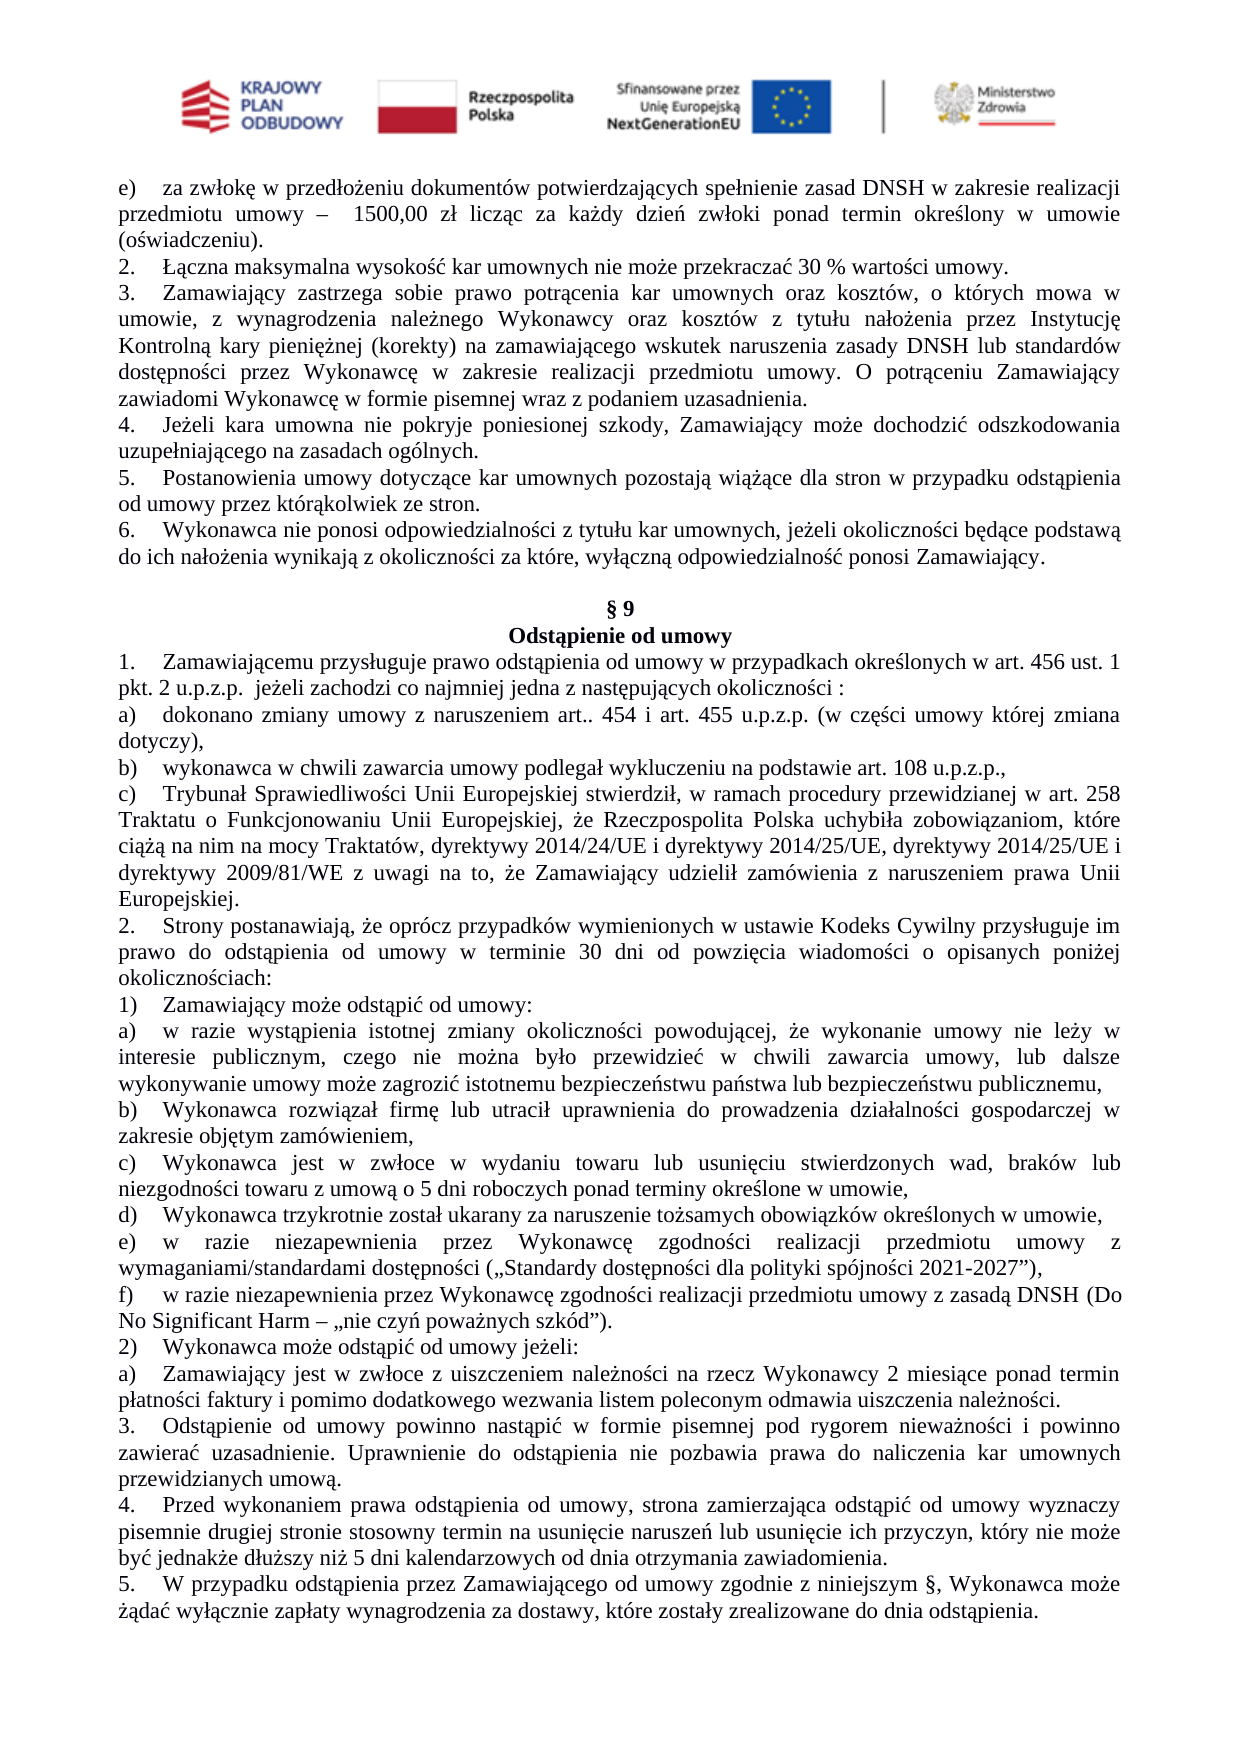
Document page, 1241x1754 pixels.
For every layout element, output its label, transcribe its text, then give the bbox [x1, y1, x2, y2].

text Odstąpienie od umowy [118, 622, 1122, 648]
list wykonawca w chwili zawarcia umowy podlegał wykluczeniu na podstawie art. 108 u.p.z.p., [118, 753, 1122, 780]
list Jeżeli kara umowna nie pokryje poniesionej szkody, Zamawiający może dochodzić odszkodowania uzupełniającego na zasadach ogólnych. [118, 411, 1122, 464]
list dokonano zmiany umowy z naruszeniem art.. 454 i art. 455 u.p.z.p. (w części umowy której zmiana dotyczy), [118, 701, 1122, 753]
text § 9 [118, 595, 1122, 622]
list Zamawiający jest w zwłoce z uiszczeniem należności na rzecz Wykonawcy 2 miesiące ponad termin płatności faktury i pomimo dodatkowego wezwania listem poleconym odmawia uiszczenia należności. [118, 1360, 1122, 1412]
list Wykonawca nie ponosi odpowiedzialności z tytułu kar umownych, jeżeli okoliczności będące podstawą do ich nałożenia wynikają z okoliczności za które, wyłączną odpowiedzialność ponosi Zamawiający. [118, 516, 1122, 569]
list Wykonawca może odstąpić od umowy jeżeli: [118, 1333, 1122, 1360]
list Wykonawca trzykrotnie został ukarany za naruszenie tożsamych obowiązków określonych w umowie, [118, 1202, 1122, 1228]
list Odstąpienie od umowy powinno nastąpić w formie pisemnej pod rygorem nieważności i powinno zawierać uzasadnienie. Uprawnienie do odstąpienia nie pozbawia prawa do naliczenia kar umownych przewidzianych umową. [118, 1412, 1122, 1491]
list Zamawiającemu przysługuje prawo odstąpienia od umowy w przypadkach określonych w art. 456 ust. 1 pkt. 2 u.p.z.p. jeżeli zachodzi co najmniej jedna z następujących okoliczności : [118, 648, 1122, 701]
list za zwłokę w przedłożeniu dokumentów potwierdzających spełnienie zasad DNSH w zakresie realizacji przedmiotu umowy – 1500,00 zł licząc za każdy dzień zwłoki ponad termin określony w umowie (oświadczeniu). [118, 174, 1122, 253]
list Wykonawca rozwiązał firmę lub utracił uprawnienia do prowadzenia działalności gospodarczej w zakresie objętym zamówieniem, [118, 1096, 1122, 1149]
list W przypadku odstąpienia przez Zamawiającego od umowy zgodnie z niniejszym §, Wykonawca może żądać wyłącznie zapłaty wynagrodzenia za dostawy, które zostały zrealizowane do dnia odstąpienia. [118, 1571, 1122, 1623]
list Postanowienia umowy dotyczące kar umownych pozostają wiążące dla stron w przypadku odstąpienia od umowy przez którąkolwiek ze stron. [118, 464, 1122, 516]
list Zamawiający zastrzega sobie prawo potrącenia kar umownych oraz kosztów, o których mowa w umowie, z wynagrodzenia należnego Wykonawcy oraz kosztów z tytułu nałożenia przez Instytucję Kontrolną kary pieniężnej (korekty) na zamawiającego wskutek naruszenia zasady DNSH lub standardów dostępności przez Wykonawcę w zakresie realizacji przedmiotu umowy. O potrąceniu Zamawiający zawiadomi Wykonawcę w formie pisemnej wraz z podaniem uzasadnienia. [118, 279, 1122, 411]
list Łączna maksymalna wysokość kar umownych nie może przekraczać 30 % wartości umowy. [118, 253, 1122, 279]
list Przed wykonaniem prawa odstąpienia od umowy, strona zamierzająca odstąpić od umowy wyznaczy pisemnie drugiej stronie stosowny termin na usunięcie naruszeń lub usunięcie ich przyczyn, który nie może być jednakże dłuższy niż 5 dni kalendarzowych od dnia otrzymania zawiadomienia. [118, 1491, 1122, 1571]
list Trybunał Sprawiedliwości Unii Europejskiej stwierdził, w ramach procedury przewidzianej w art. 258 Traktatu o Funkcjonowaniu Unii Europejskiej, że Rzeczpospolita Polska uchybiła zobowiązaniom, które ciążą na nim na mocy Traktatów, dyrektywy 2014/24/UE i dyrektywy 2014/25/UE, dyrektywy 2014/25/UE i dyrektywy 2009/81/WE z uwagi na to, że Zamawiający udzielił zamówienia z naruszeniem prawa Unii Europejskiej. [118, 780, 1122, 912]
list w razie niezapewnienia przez Wykonawcę zgodności realizacji przedmiotu umowy z wymaganiami/standardami dostępności („Standardy dostępności dla polityki spójności 2021-2027”), [118, 1228, 1122, 1281]
list w razie niezapewnienia przez Wykonawcę zgodności realizacji przedmiotu umowy z zasadą DNSH (Do No Significant Harm – „nie czyń poważnych szkód”). [118, 1281, 1122, 1333]
list Zamawiający może odstąpić od umowy: [118, 991, 1122, 1017]
list Strony postanawiają, że oprócz przypadków wymienionych w ustawie Kodeks Cywilny przysługuje im prawo do odstąpienia od umowy w terminie 30 dni od powzięcia wiadomości o opisanych poniżej okolicznościach: [118, 912, 1122, 991]
list w razie wystąpienia istotnej zmiany okoliczności powodującej, że wykonanie umowy nie leży w interesie publicznym, czego nie można było przewidzieć w chwili zawarcia umowy, lub dalsze wykonywanie umowy może zagrozić istotnemu bezpieczeństwu państwa lub bezpieczeństwu publicznemu, [118, 1017, 1122, 1096]
list Wykonawca jest w zwłoce w wydaniu towaru lub usunięciu stwierdzonych wad, braków lub niezgodności towaru z umową o 5 dni roboczych ponad terminy określone w umowie, [118, 1149, 1122, 1202]
picture [167, 59, 1074, 150]
